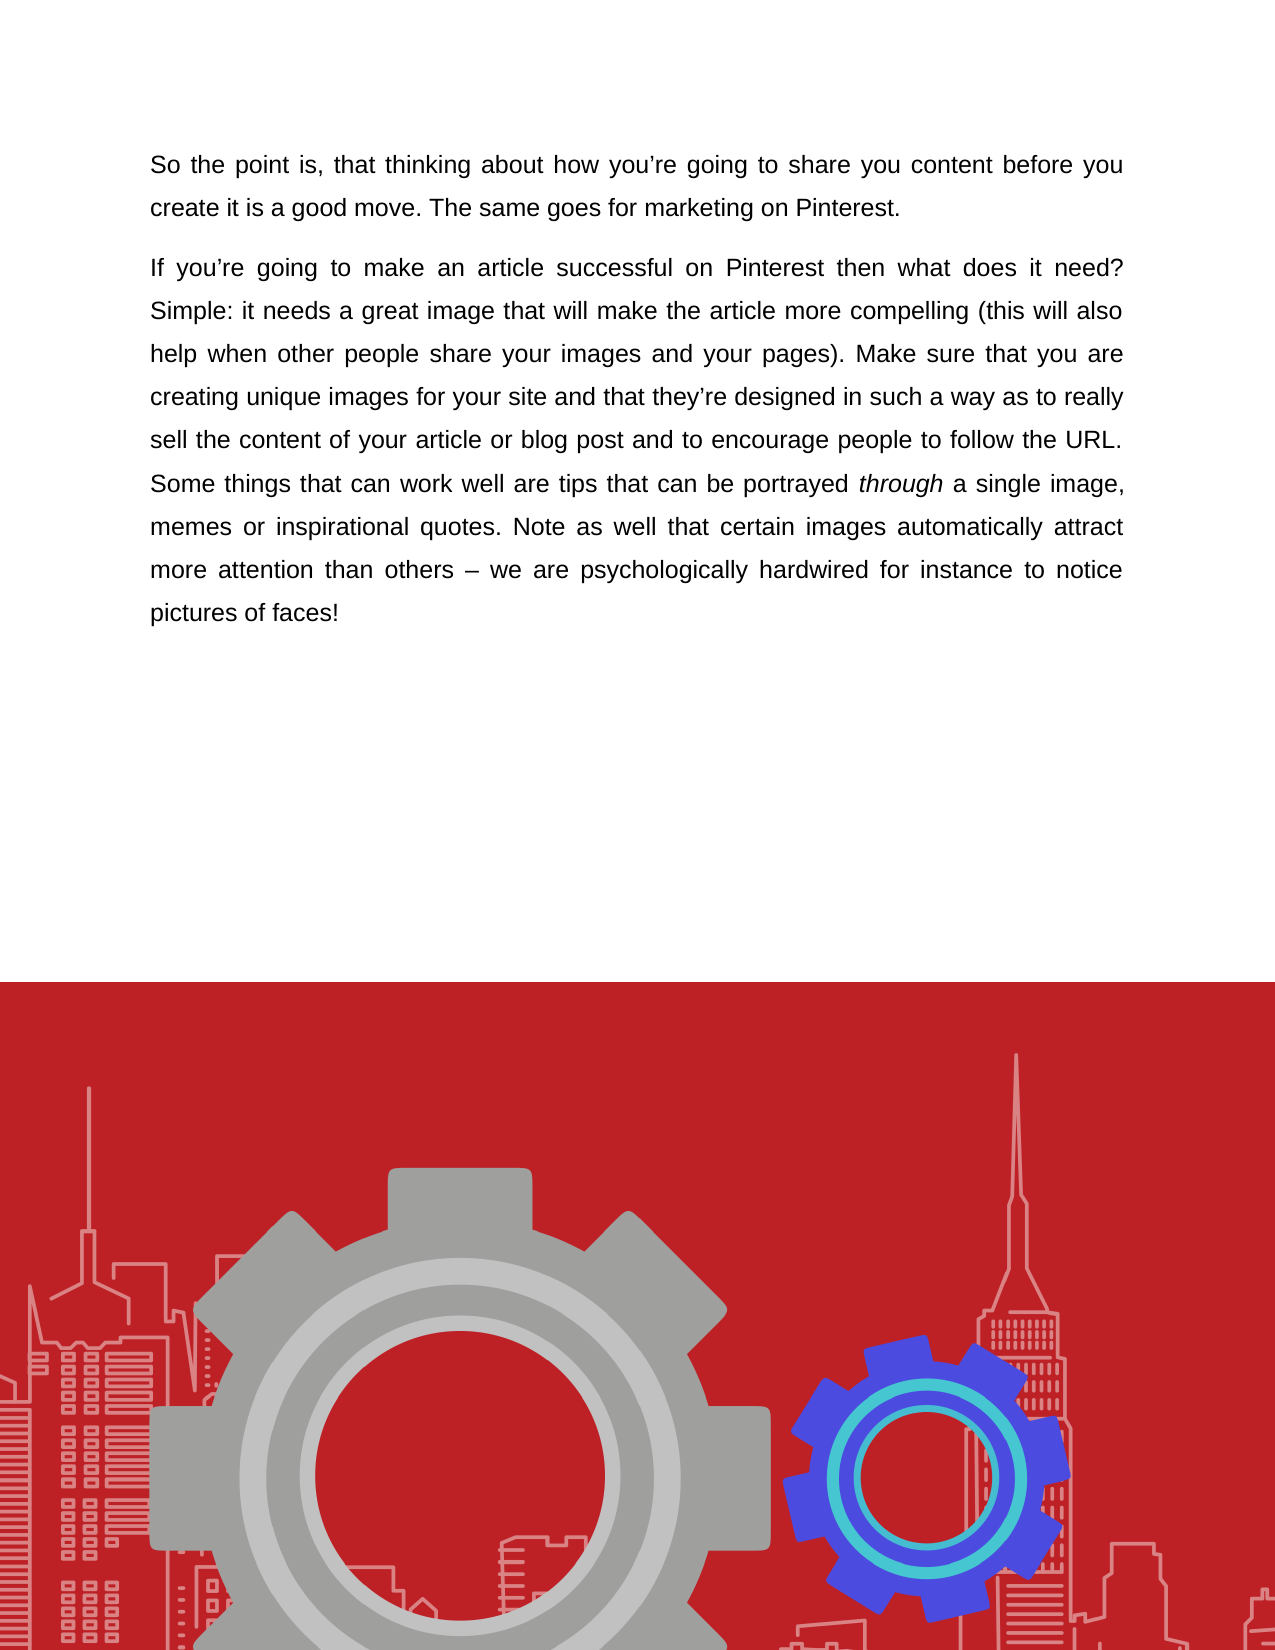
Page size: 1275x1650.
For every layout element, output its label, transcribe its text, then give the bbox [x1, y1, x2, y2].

text So the point is, that thinking about how you’re going to share you content before you create it is a good move. The same goes for marketing on Pinterest. [150, 150, 1125, 222]
picture [0, 982, 1275, 1650]
text If you’re going to make an article successful on Pinterest then what does it need? Simple: it needs a great image that will make the article more compelling (this will also help when other people share your images and your pages). Make sure that you are creating unique images for your site and that they’re designed in such a way as to really sell the content of your article or blog post and to encourage people to follow the URL. Some things that can work well are tips that can be portrayed through a single image, memes or inspirational quotes. Note as well that certain images automatically attract more attention than others – we are psychologically hardwired for instance to notice pictures of faces! [150, 253, 1125, 627]
